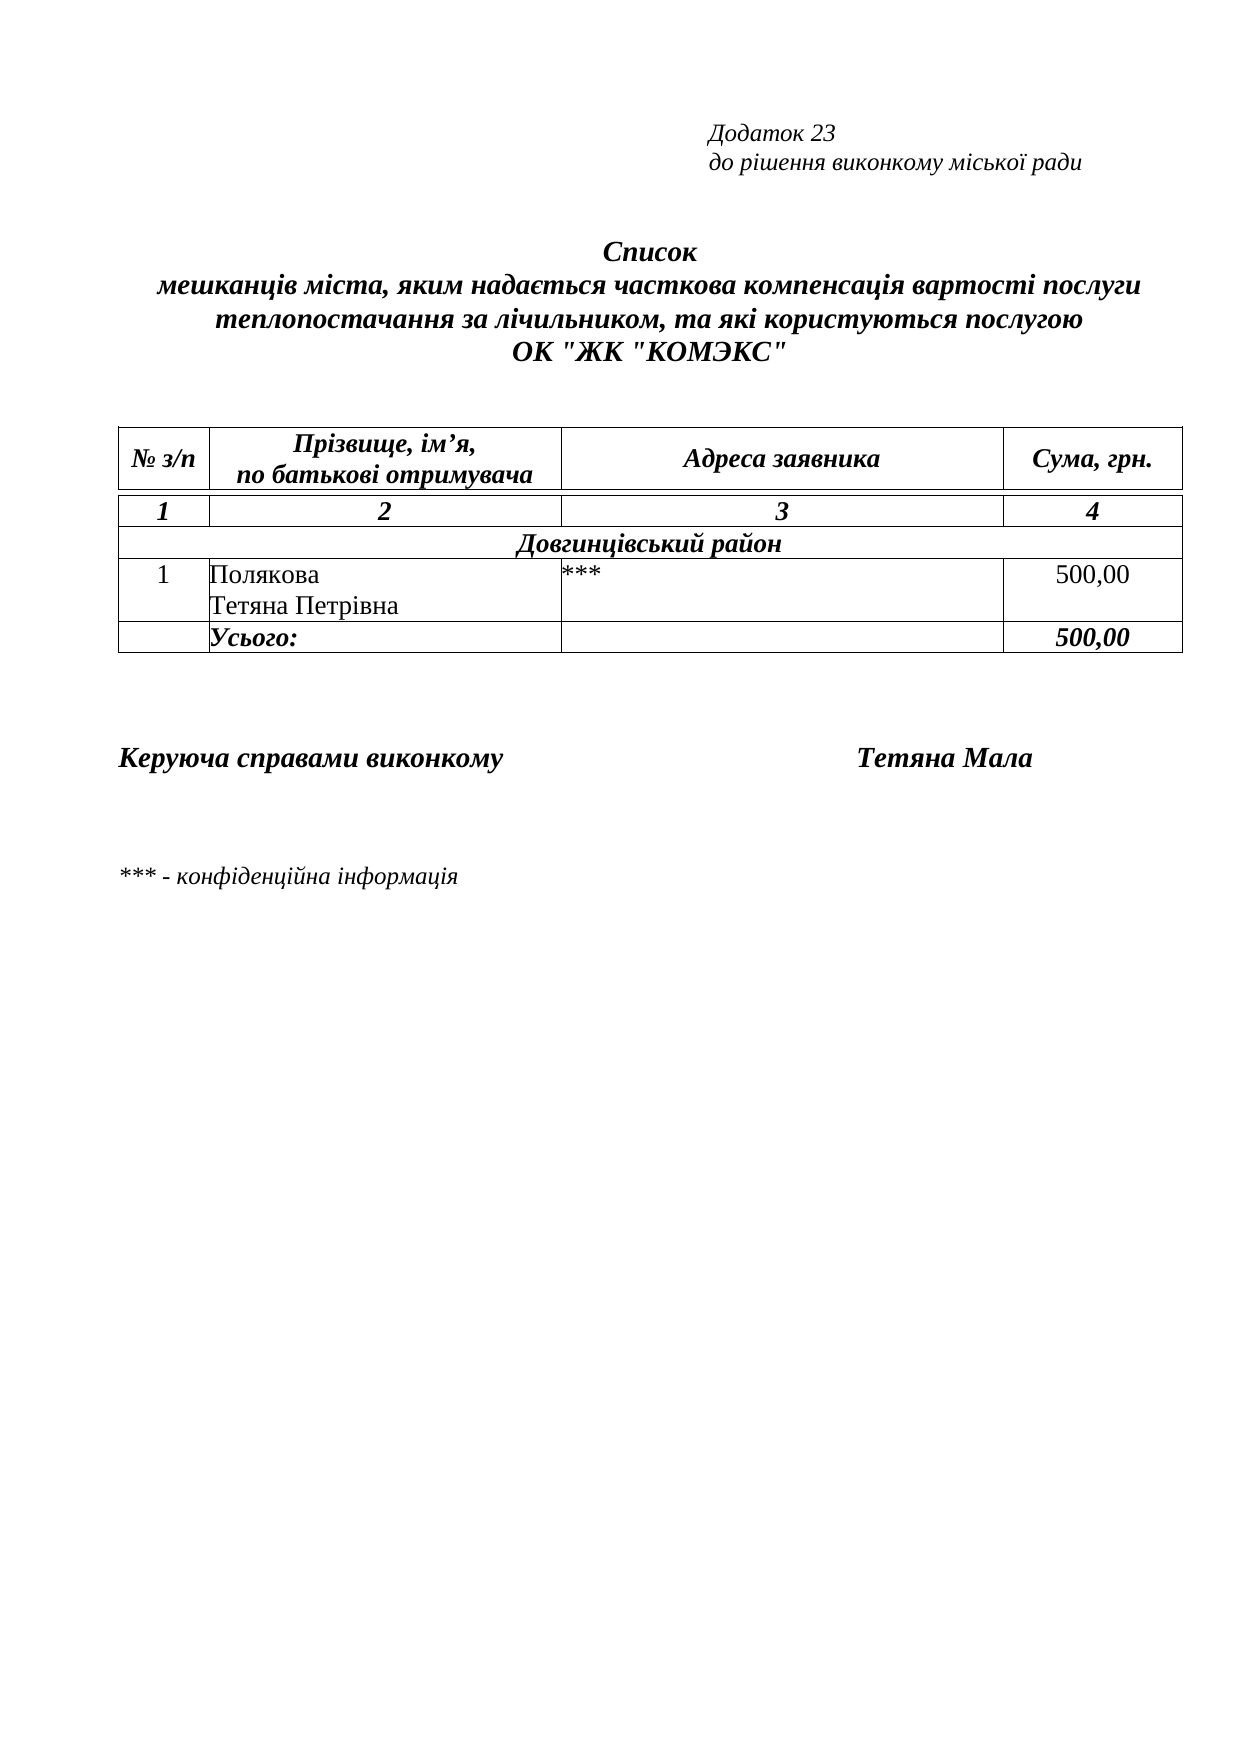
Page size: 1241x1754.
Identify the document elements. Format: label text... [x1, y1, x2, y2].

table_cell Довгинцівський район [119, 527, 1182, 558]
subtitle Список мешканців міста, яким надається часткова компенсація вартості послуги теплопостачання за лічильником, та які користуються послугою ОК "ЖК "КОМЭКС" [118, 234, 1181, 368]
table_header 2 [210, 496, 561, 526]
subtitle Додаток 23 до рішення виконкому міської ради [708, 118, 1181, 176]
table_header Адреса заявника [562, 428, 1003, 489]
table_cell *** [562, 559, 1003, 621]
table_cell 500,00 [1004, 559, 1182, 621]
text Керуюча справами виконкому Тетяна Мала [118, 740, 1181, 774]
table_cell 500,00 [1004, 622, 1182, 652]
table_header Прізвище, ім’я, по батькові отримувача [210, 428, 561, 489]
table_cell Полякова Тетяна Петрівна [210, 559, 561, 621]
table_header № з/п [119, 428, 209, 489]
text *** - конфіденційна інформація [118, 861, 1181, 890]
table_header 3 [562, 496, 1003, 526]
table_header 1 [119, 496, 209, 526]
table_cell 1 [119, 559, 209, 621]
table_header 4 [1004, 496, 1182, 526]
table_cell Усього: [210, 622, 561, 652]
table_header Сума, грн. [1004, 428, 1182, 489]
table_cell [562, 622, 1003, 652]
table_cell [119, 622, 209, 652]
